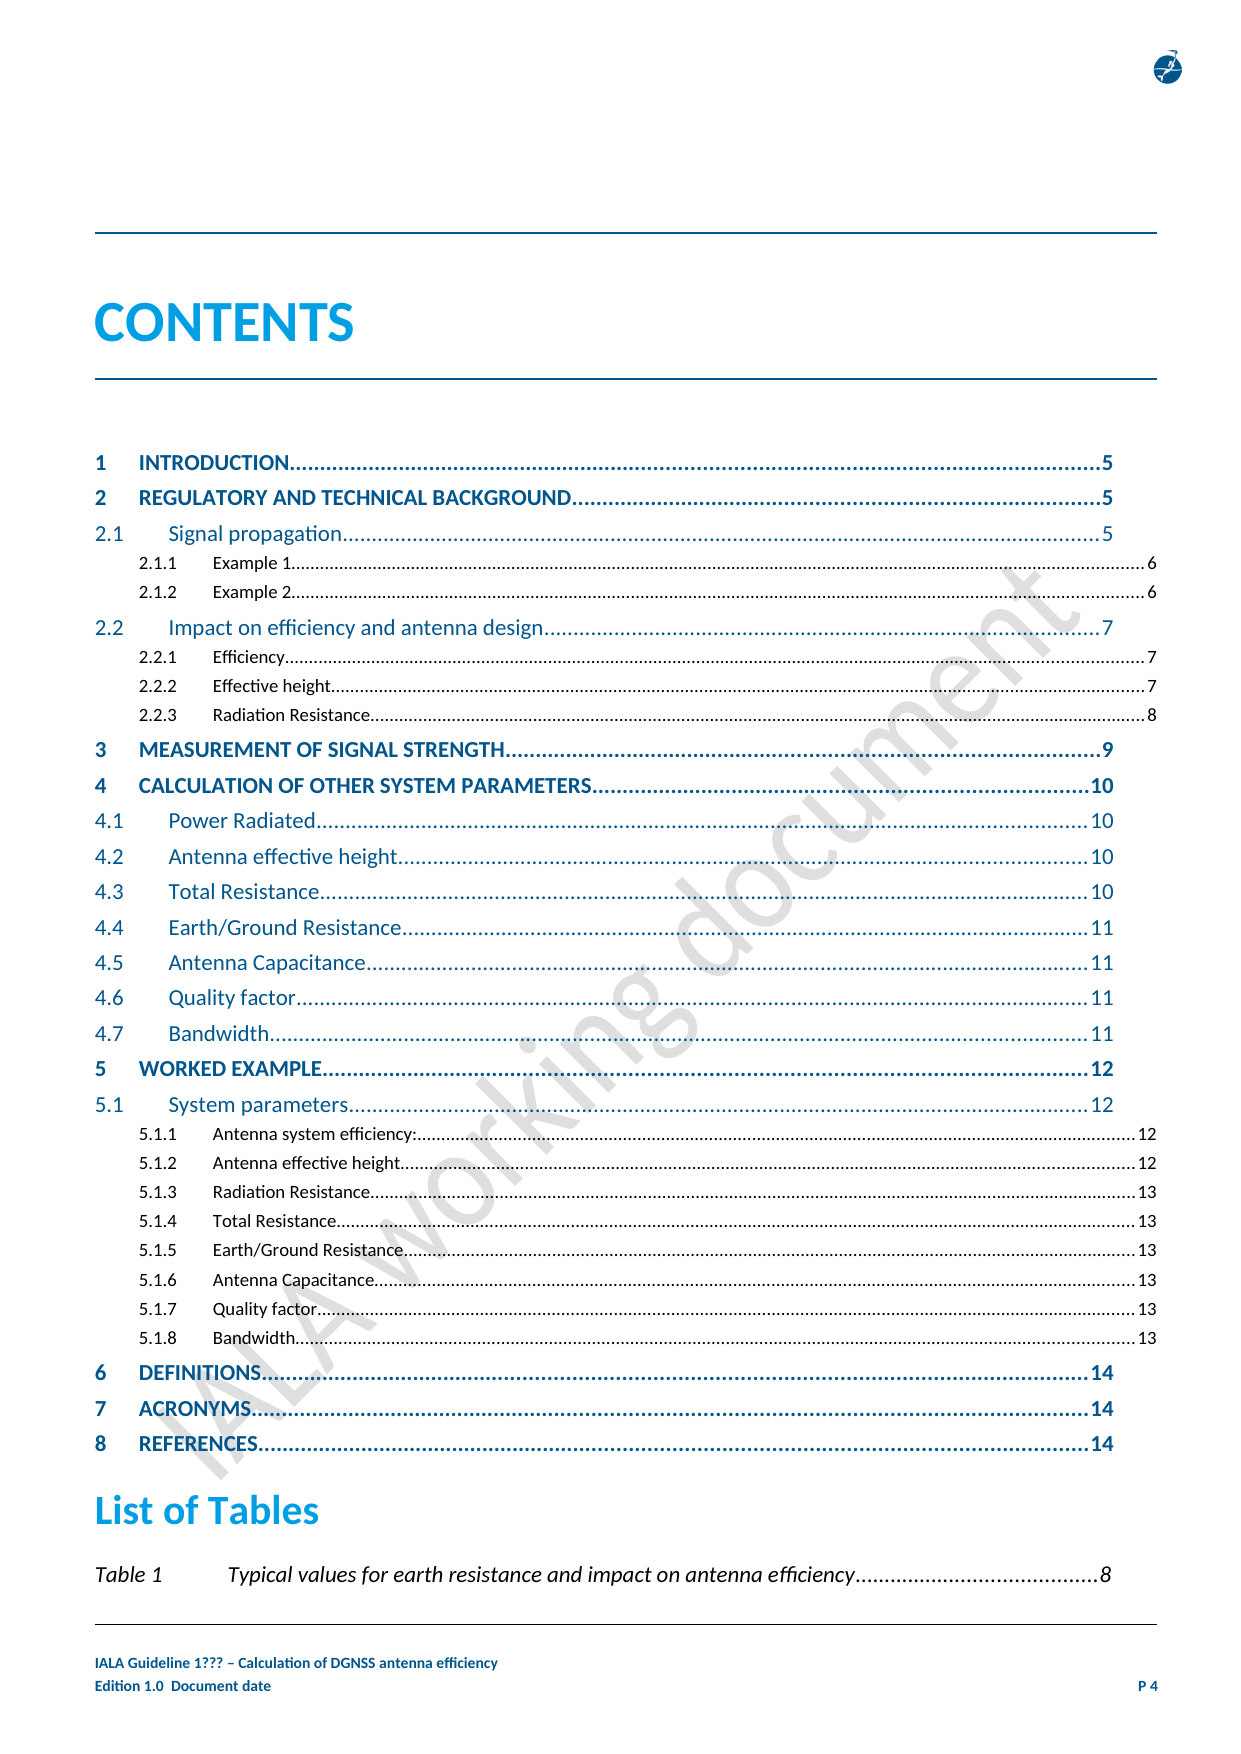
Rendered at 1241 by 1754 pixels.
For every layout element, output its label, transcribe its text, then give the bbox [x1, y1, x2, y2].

text 5.1.8 Bandwidth 13 [139, 1326, 1157, 1349]
text 5.1.4 Total Resistance 13 [139, 1209, 1157, 1232]
text 2.1.2 Example 2 6 [139, 580, 1157, 603]
text 2.2 Impact on efficiency and antenna design 7 [94, 609, 1113, 641]
text 4.3 Total Resistance 10 [94, 874, 1113, 905]
text 5.1.1 Antenna system efficiency: 12 [139, 1122, 1157, 1145]
text 5.1.3 Radiation Resistance 13 [139, 1180, 1157, 1203]
text 7 ACRONYMS 14 [94, 1391, 1113, 1422]
text 5.1.6 Antenna Capacitance 13 [139, 1268, 1157, 1291]
text 6 DEFINITIONS 14 [94, 1355, 1113, 1386]
text 3 MEASUREMENT OF SIGNAL STRENGTH 9 [94, 732, 1113, 763]
text 1 INTRODUCTION 5 [94, 445, 1113, 476]
picture [1120, 0, 1241, 119]
text 4.2 Antenna effective height 10 [94, 838, 1113, 870]
text 2 REGULATORY AND TECHNICAL BACKGROUND 5 [94, 480, 1113, 511]
text 2.2.1 Efficiency 7 [139, 645, 1157, 668]
text 2.1.1 Example 1 6 [139, 551, 1157, 574]
text 2.1 Signal propagation 5 [94, 516, 1113, 547]
list List of Tables [94, 1484, 1157, 1535]
text 4.5 Antenna Capacitance 11 [94, 945, 1113, 976]
text 5 WORKED EXAMPLE 12 [94, 1051, 1113, 1082]
text 2.2.2 Effective height 7 [139, 674, 1157, 697]
text 5.1.2 Antenna effective height 12 [139, 1151, 1157, 1174]
text 4.4 Earth/Ground Resistance 11 [94, 909, 1113, 941]
text 4 CALCULATION OF OTHER SYSTEM PARAMETERS 10 [94, 768, 1113, 799]
text 4.1 Power Radiated 10 [94, 803, 1113, 834]
text 8 REFERENCES 14 [94, 1426, 1113, 1457]
text 4.7 Bandwidth 11 [94, 1016, 1113, 1047]
text 4.6 Quality factor 11 [94, 980, 1113, 1011]
text 5.1.7 Quality factor 13 [139, 1297, 1157, 1320]
text 5.1 System parameters 12 [94, 1086, 1113, 1118]
text 5.1.5 Earth/Ground Resistance 13 [139, 1238, 1157, 1261]
text 2.2.3 Radiation Resistance 8 [139, 703, 1157, 726]
text Table 1 Typical values for earth resistance and impact on antenna efficiency 8 [94, 1560, 1113, 1588]
